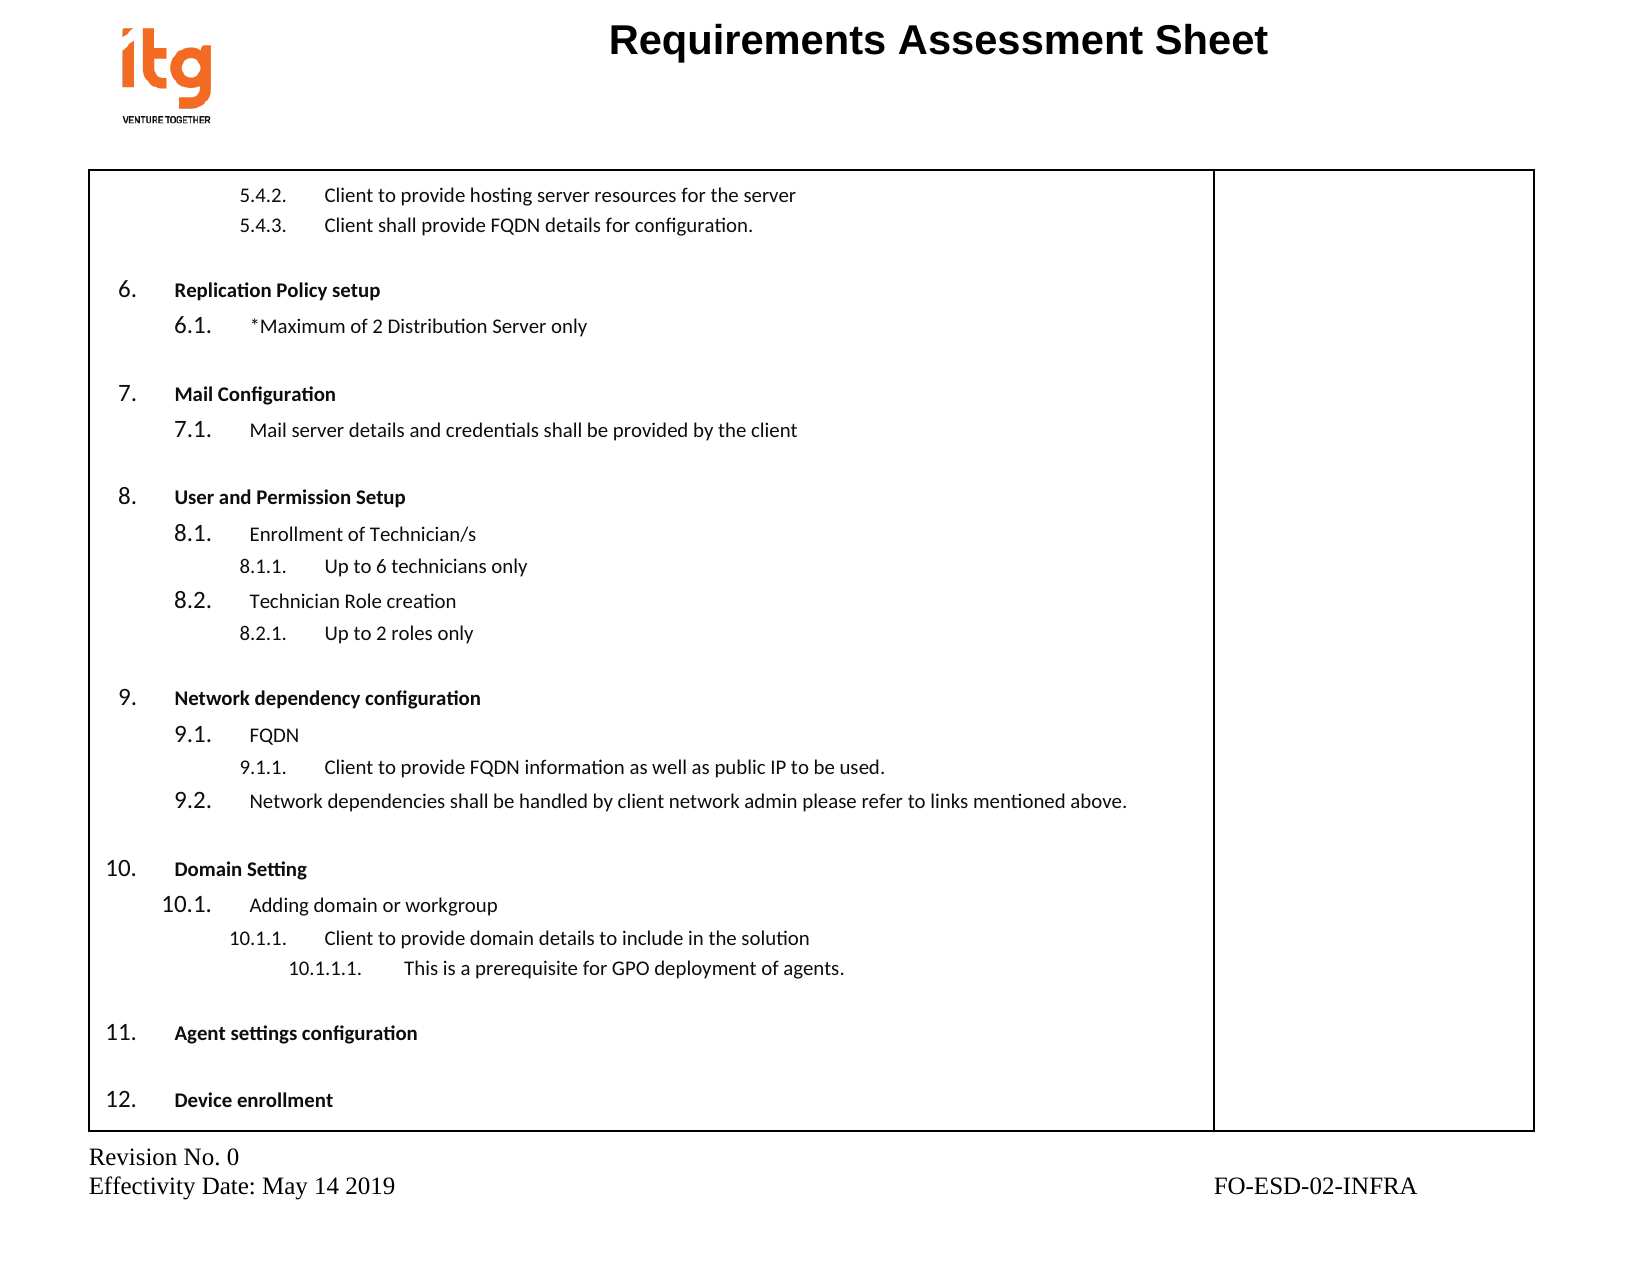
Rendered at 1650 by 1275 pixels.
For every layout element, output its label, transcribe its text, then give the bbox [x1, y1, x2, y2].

table_cell 50 [1215, 171, 1533, 1130]
picture [88, 14, 245, 137]
